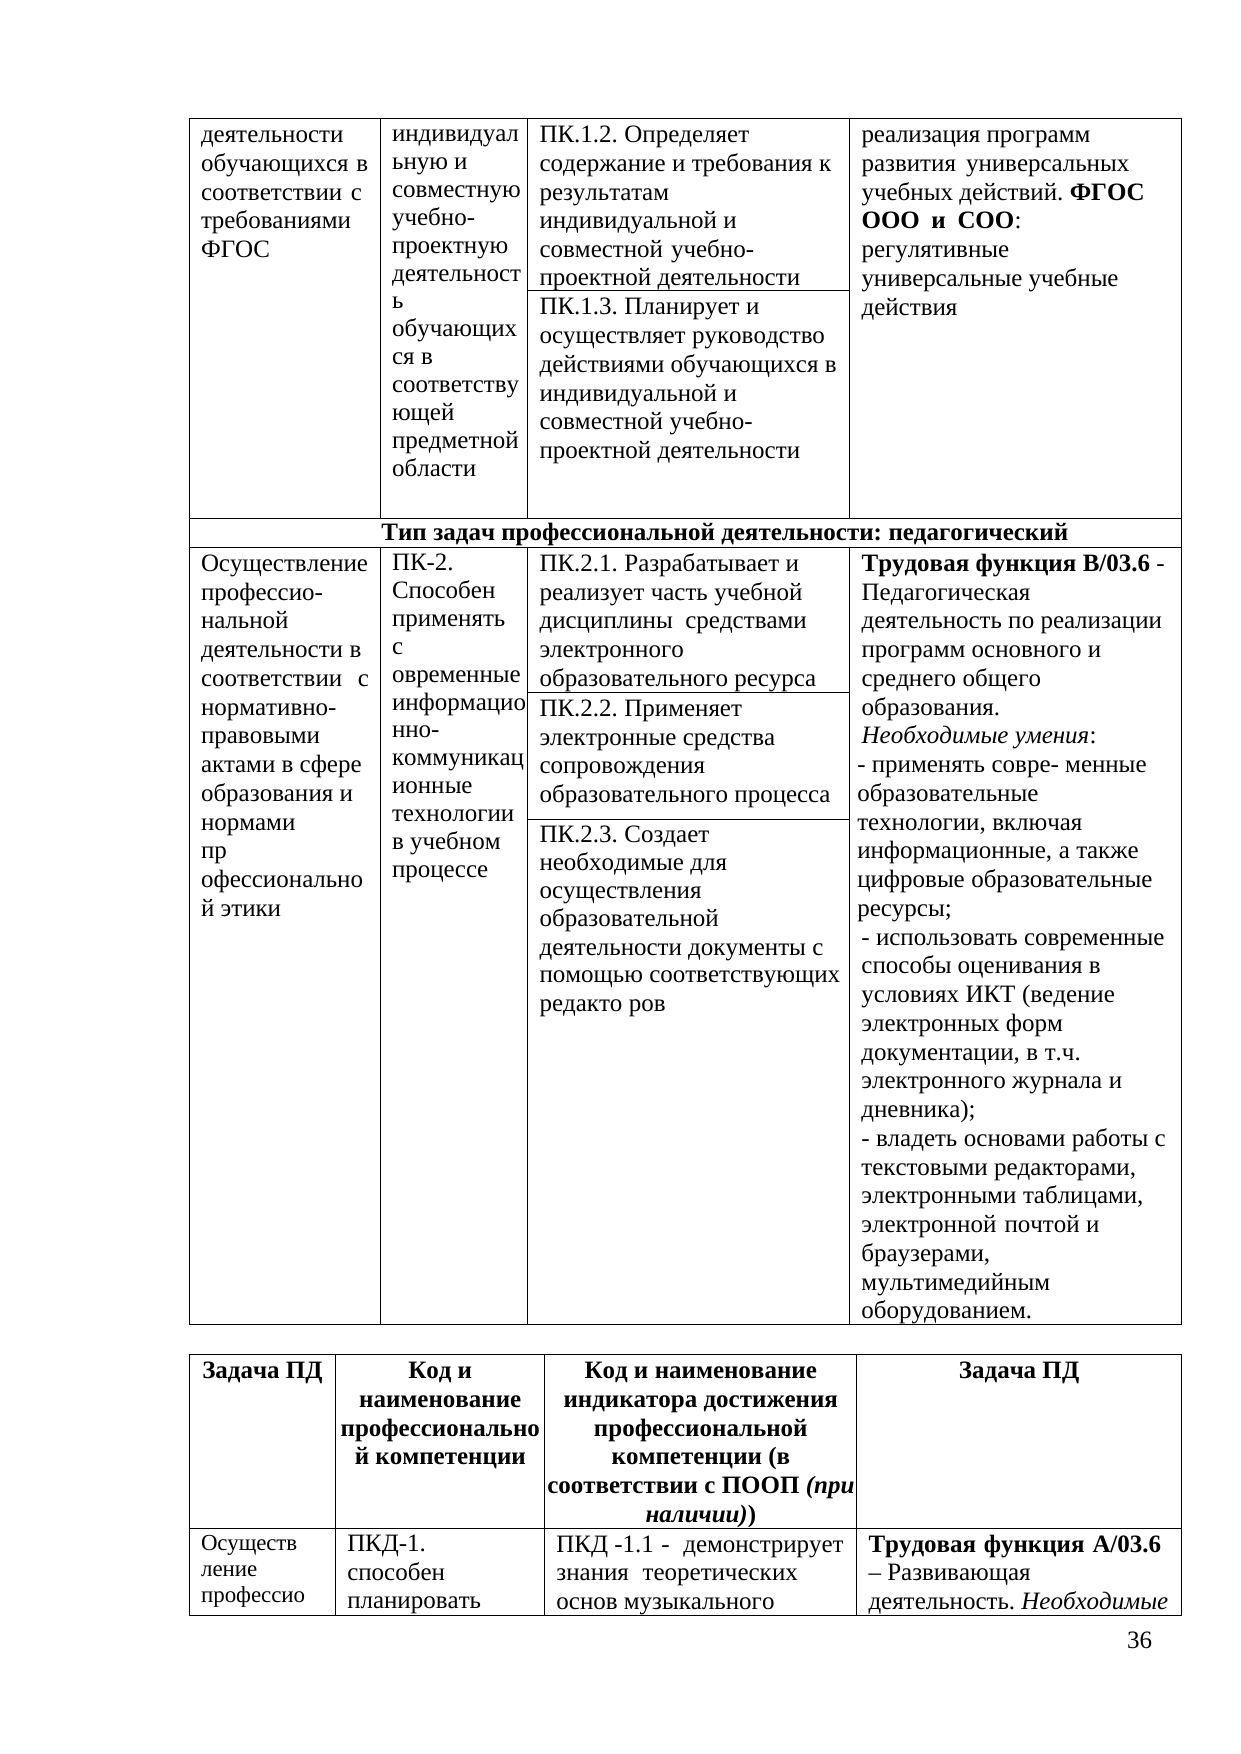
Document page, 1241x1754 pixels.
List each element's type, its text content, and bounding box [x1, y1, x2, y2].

table_cell Тип задач профессиональной деятельности: педагогический [190, 519, 1181, 547]
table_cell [190, 119, 380, 518]
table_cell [850, 119, 1181, 518]
table_cell Осуществление профессио- нальной деятельности в соответствии с нормативно- правовыми актами в сфере образования и нормами профессиональной этики [190, 548, 380, 1324]
table_cell ПК.2.2. Применяет электронные средства сопровождения образовательного процесса [528, 693, 849, 819]
table_cell ПК-2. Способен применять современные информационно- коммуникационные технологии в учебном процессе [381, 548, 527, 1324]
table_cell Трудовая функция В/03.6 -Педагогическая деятельность по реализации программ основного и среднего общего образования. Необходимые умения: - применять совре- менные образовательные технологии, включая информационные, а также цифровые образовательные ресурсы; - использовать современные способы оценивания в условиях ИКТ (ведение электронных форм документации, в т.ч. электронного журнала и дневника); - владеть основами работы с текстовыми редакторами, электронными таблицами, электронной почтой и браузерами, мультимедийным оборудованием. [850, 548, 1181, 1324]
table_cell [857, 1529, 1181, 1615]
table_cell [336, 1529, 544, 1615]
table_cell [190, 1529, 335, 1615]
table_header Код и наименование профессиональной компетенции [336, 1355, 544, 1528]
table_cell ПК.2.3. Создает необходимые для осуществления образовательной деятельности документы с помощью соответствующих редакто ров [528, 820, 849, 1324]
table_cell ПК.2.1. Разрабатывает и реализует часть учебной дисциплины средствами электронного образовательного ресурса [528, 548, 849, 692]
table_header Задача ПД [857, 1355, 1181, 1528]
table_cell ПК.1.2. Определяет содержание и требования к результатам индивидуальной и совместной учебно- проектной деятельности [528, 119, 849, 290]
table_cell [381, 119, 527, 518]
table_header Код и наименование индикатора достижения профессиональной компетенции (в соответствии с ПООП (при наличии)) [545, 1355, 856, 1528]
table_cell ПК.1.3. Планирует и осуществляет руководство действиями обучающихся в индивидуальной и совместной учебно-проектной деятельности [528, 291, 849, 518]
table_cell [545, 1529, 856, 1615]
table_header Задача ПД [190, 1355, 335, 1528]
